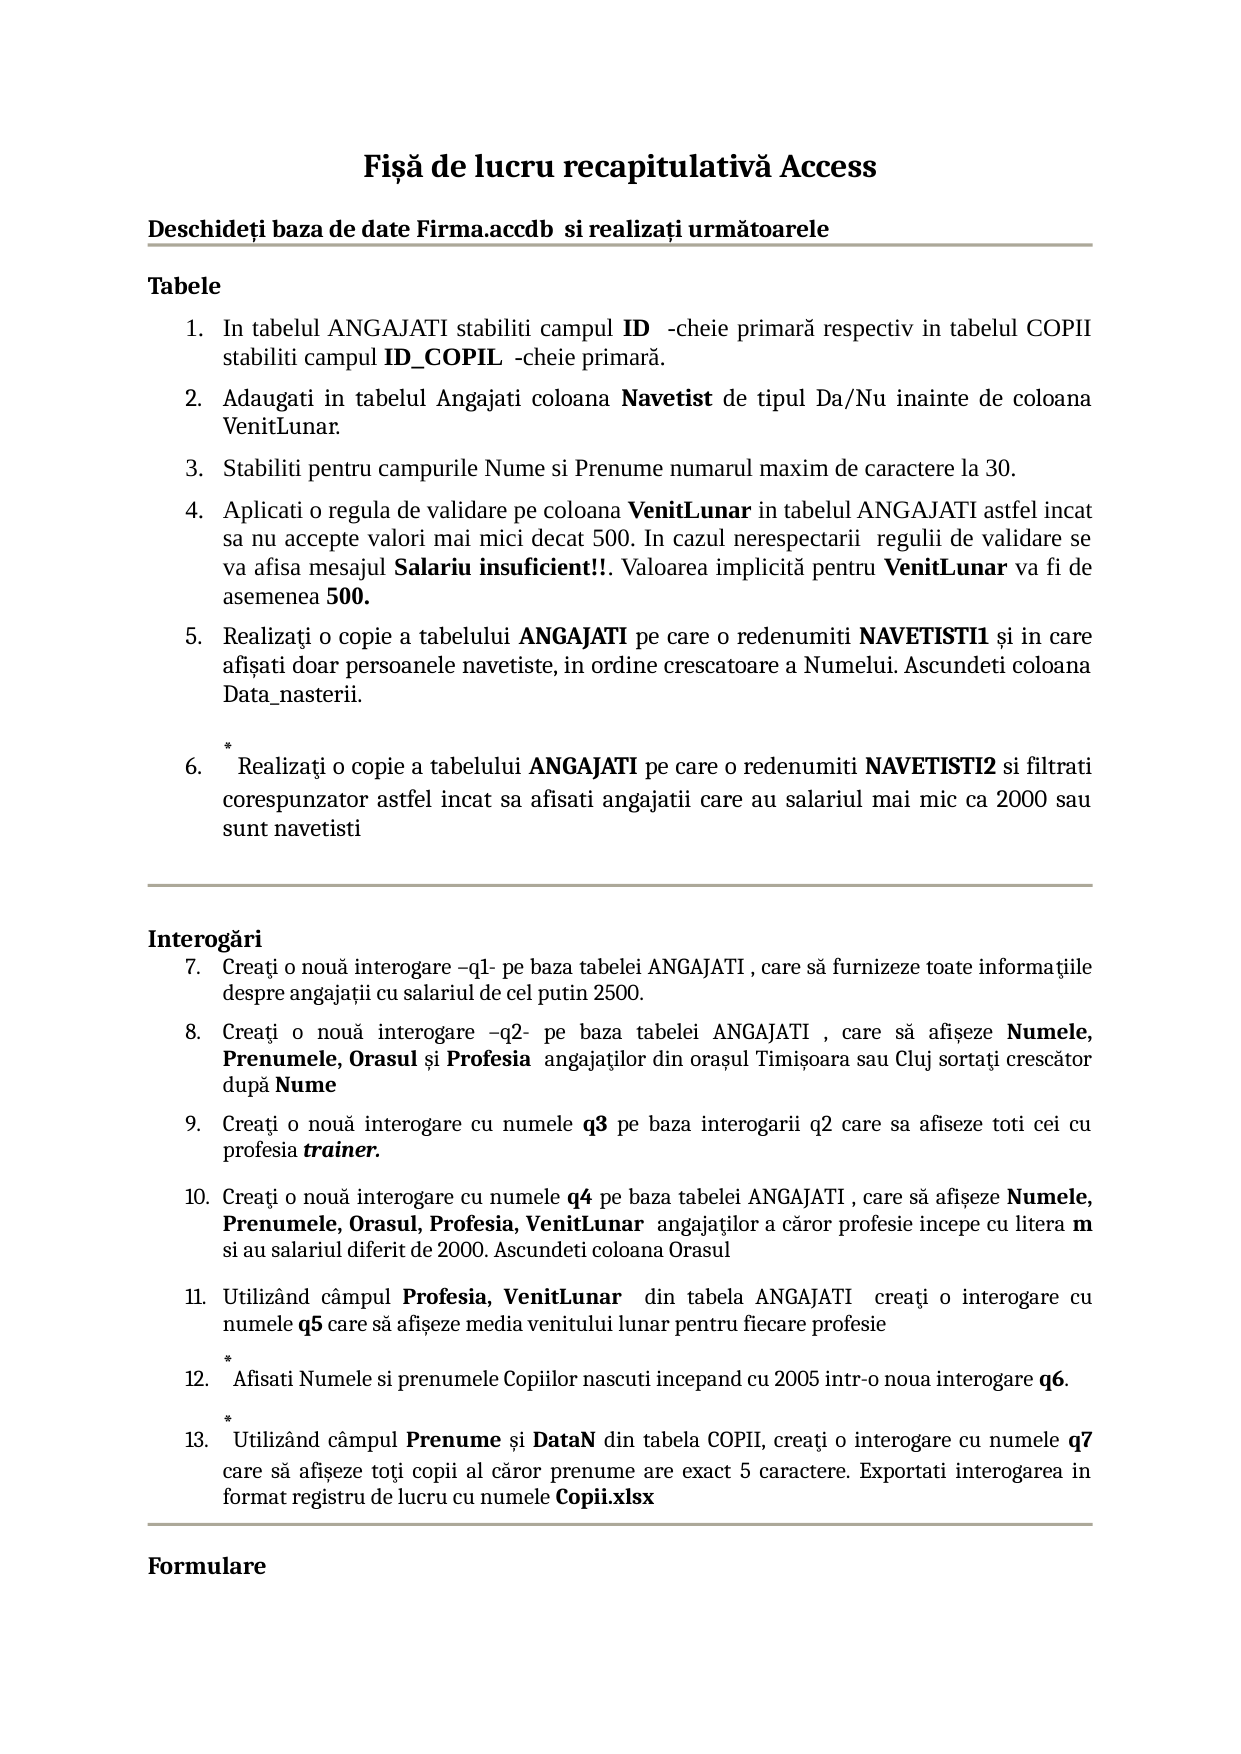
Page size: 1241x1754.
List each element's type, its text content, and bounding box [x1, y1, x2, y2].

list *Afisati Numele si prenumele Copiilor nascuti incepand cu 2005 intr-o noua interogare q6. [185, 1349, 1093, 1397]
list Aplicati o regula de validare pe coloana VenitLunar in tabelul ANGAJATI astfel incat sa nu accepte valori mai mici decat 500. In cazul nerespectarii regulii de validare se va afisa mesajul Salariu insuficient!!. Valoarea implicită pentru VenitLunar va fi de asemenea 500. [185, 495, 1093, 610]
text Formulare [148, 1552, 1093, 1580]
list Creaţi o nouă interogare –q2- pe baza tabelei ANGAJATI , care să afişeze Numele, Prenumele, Orasul şi Profesia angajaţilor din oraşul Timişoara sau Cluj sortaţi crescător după Nume [185, 1019, 1093, 1098]
list Realizaţi o copie a tabelului ANGAJATI pe care o redenumiti NAVETISTI1 și in care afișati doar persoanele navetiste, in ordine crescatoare a Numelui. Ascundeti coloana Data_nasterii. [185, 622, 1093, 708]
list In tabelul ANGAJATI stabiliti campul ID -cheie primară respectiv in tabelul COPII stabiliti campul ID_COPIL -cheie primară. [185, 313, 1093, 371]
text Fișă de lucru recapitulativă Access [148, 148, 1093, 186]
text Deschideți baza de date Firma.accdb si realizați următoarele [148, 215, 1093, 243]
text Interogări [148, 925, 1093, 954]
list Utilizând câmpul Profesia, VenitLunar din tabela ANGAJATI creaţi o interogare cu numele q5 care să afişeze media venitului lunar pentru fiecare profesie [185, 1284, 1093, 1337]
list *Utilizând câmpul Prenume şi DataN din tabela COPII, creaţi o interogare cu numele q7 care să afişeze toţi copii al căror prenume are exact 5 caractere. Exportati interogarea in format registru de lucru cu numele Copii.xlsx [185, 1410, 1093, 1510]
list Creaţi o nouă interogare –q1- pe baza tabelei ANGAJATI , care să furnizeze toate informaţiile despre angajații cu salariul de cel putin 2500. [185, 954, 1093, 1007]
list Adaugati in tabelul Angajati coloana Navetist de tipul Da/Nu inainte de coloana VenitLunar. [185, 383, 1093, 441]
list * Realizaţi o copie a tabelului ANGAJATI pe care o redenumiti NAVETISTI2 si filtrati corespunzator astfel incat sa afisati angajatii care au salariul mai mic ca 2000 sau sunt navetisti [185, 737, 1093, 843]
text Tabele [148, 272, 1093, 301]
list Creaţi o nouă interogare cu numele q3 pe baza interogarii q2 care sa afiseze toti cei cu profesia trainer. [185, 1111, 1093, 1163]
list Stabiliti pentru campurile Nume si Prenume numarul maxim de caractere la 30. [185, 453, 1093, 482]
list Creaţi o nouă interogare cu numele q4 pe baza tabelei ANGAJATI , care să afişeze Numele, Prenumele, Orasul, Profesia, VenitLunar angajaţilor a căror profesie incepe cu litera m si au salariul diferit de 2000. Ascundeti coloana Orasul [185, 1184, 1093, 1263]
